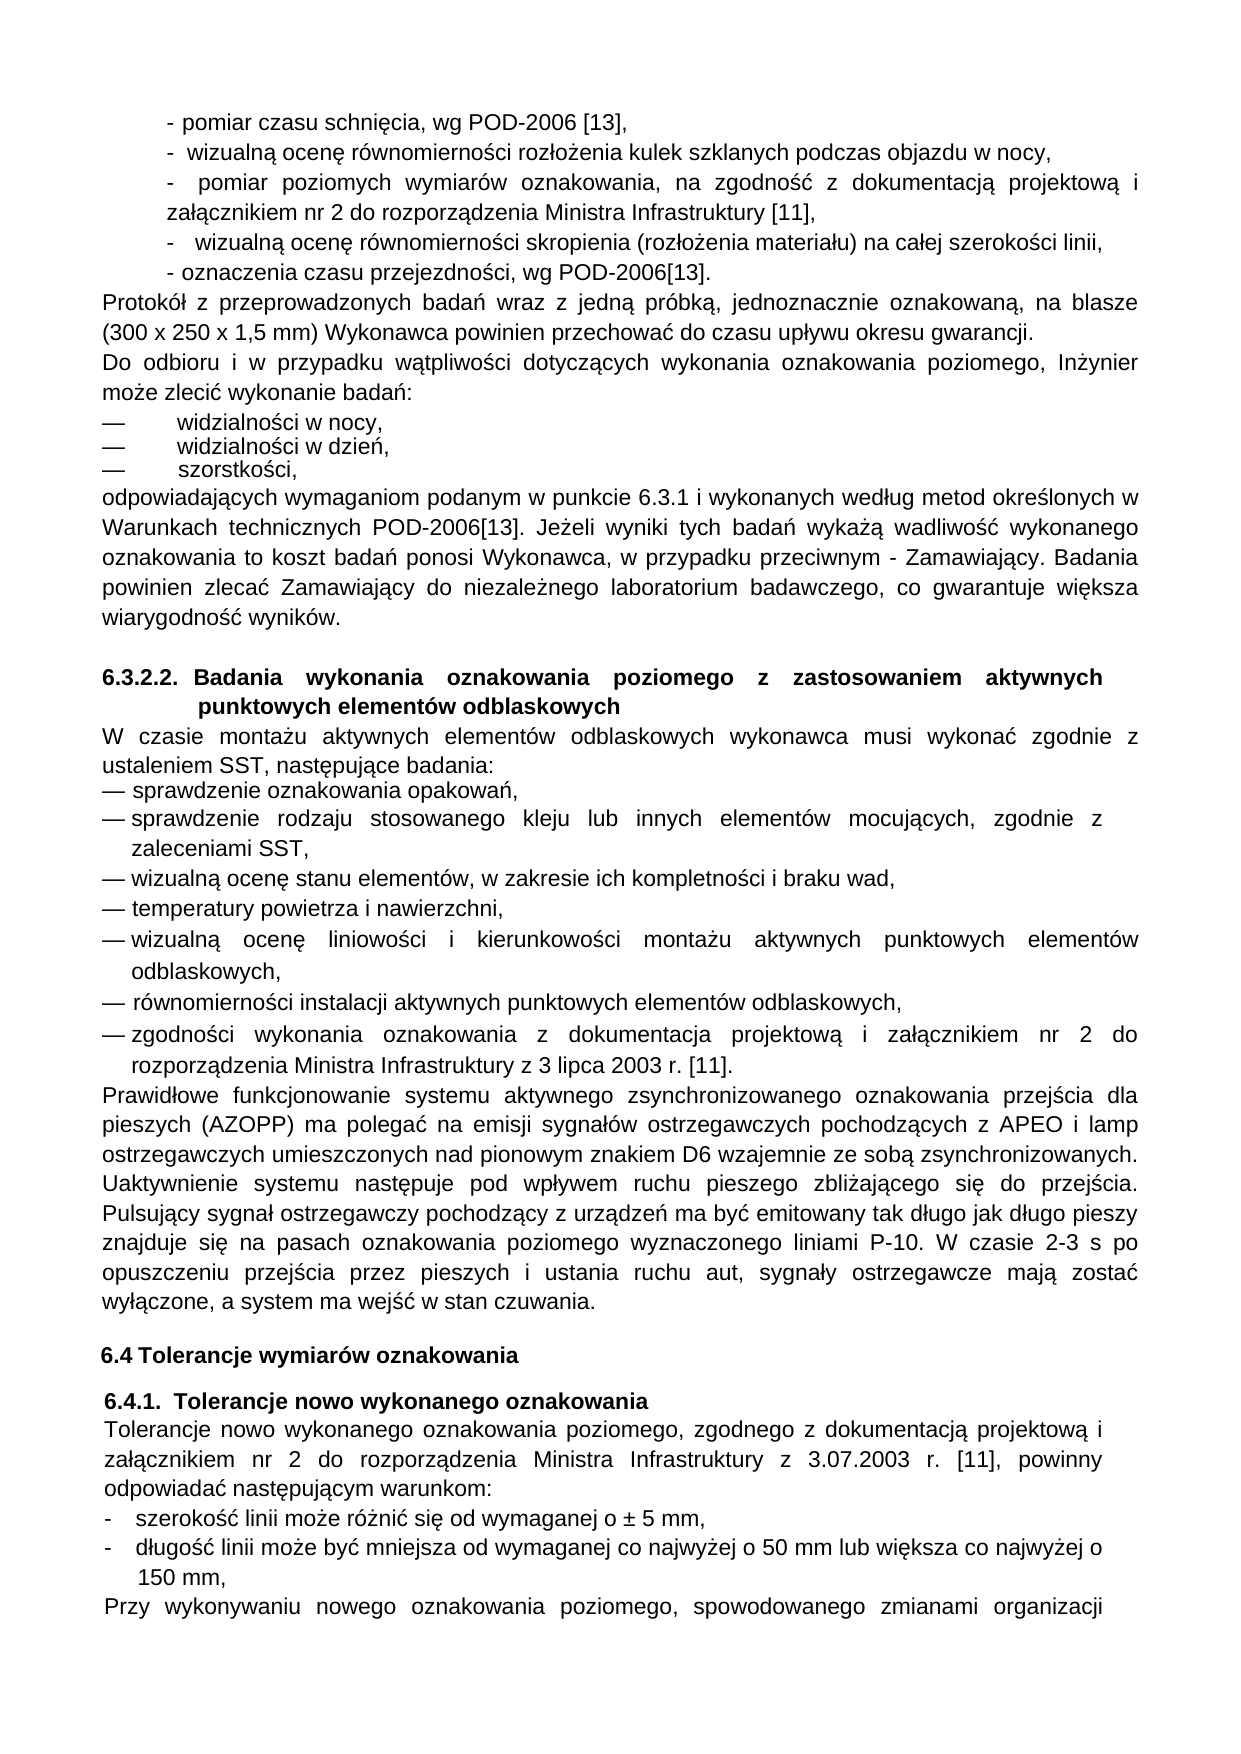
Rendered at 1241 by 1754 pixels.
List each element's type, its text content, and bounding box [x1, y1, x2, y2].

list szerokość linii może różnić się od wymaganej o ± 5 mm, [104, 1502, 1143, 1532]
text Tolerancje nowo wykonanego oznakowania poziomego, zgodnego z dokumentacją projektową i załącznikiem nr 2 do rozporządzenia Ministra Infrastruktury z 3.07.2003 r. [11], powinny odpowiadać następującym warunkom: [104, 1414, 1103, 1502]
text W czasie montażu aktywnych elementów odblaskowych wykonawca musi wykonać zgodnie z ustaleniem SST, następujące badania: [102, 721, 1139, 780]
list wizualną ocenę stanu elementów, w zakresie ich kompletności i braku wad, [102, 863, 1143, 893]
list zgodności wykonania oznakowania z dokumentacja projektową i załącznikiem nr 2 do rozporządzenia Ministra Infrastruktury z 3 lipca 2003 r. [11]. [102, 1017, 1139, 1080]
list temperatury powietrza i nawierzchni, [102, 893, 1143, 923]
list wizualną ocenę równomierności skropienia (rozłożenia materiału) na całej szerokości linii, [166, 226, 1139, 256]
list szorstkości, [102, 459, 1143, 482]
subtitle Badania wykonania oznakowania poziomego z zastosowaniem aktywnych punktowych elementów odblaskowych [102, 662, 1103, 721]
list widzialności w dzień, [102, 436, 1143, 459]
subtitle Tolerancje nowo wykonanego oznakowania [104, 1391, 1143, 1414]
list sprawdzenie rodzaju stosowanego kleju lub innych elementów mocujących, zgodnie z zaleceniami SST, [102, 803, 1103, 863]
list pomiar czasu schnięcia, wg POD-2006 [13], [166, 106, 1143, 136]
list oznaczenia czasu przejezdności, wg POD-2006[13]. [166, 256, 1143, 286]
text Protokół z przeprowadzonych badań wraz z jedną próbką, jednoznacznie oznakowaną, na blasze (300 x 250 x 1,5 mm) Wykonawca powinien przechować do czasu upływu okresu gwarancji. [102, 286, 1139, 346]
text Do odbioru i w przypadku wątpliwości dotyczących wykonania oznakowania poziomego, Inżynier może zlecić wykonanie badań: [102, 346, 1139, 406]
list wizualną ocenę liniowości i kierunkowości montażu aktywnych punktowych elementów odblaskowych, [102, 923, 1139, 986]
list widzialności w nocy, [102, 406, 1143, 436]
list pomiar poziomych wymiarów oznakowania, na zgodność z dokumentacją projektową i załącznikiem nr 2 do rozporządzenia Ministra Infrastruktury [11], [166, 166, 1139, 226]
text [104, 1591, 1103, 1620]
text odpowiadających wymaganiom podanym w punkcie 6.3.1 i wykonanych według metod określonych w Warunkach technicznych POD-2006[13]. Jeżeli wyniki tych badań wykażą wadliwość wykonanego oznakowania to koszt badań ponosi Wykonawca, w przypadku przeciwnym - Zamawiający. Badania powinien zlecać Zamawiający do niezależnego laboratorium badawczego, co gwarantuje większa wiarygodność wyników. [102, 482, 1139, 632]
text Prawidłowe funkcjonowanie systemu aktywnego zsynchronizowanego oznakowania przejścia dla pieszych (AZOPP) ma polegać na emisji sygnałów ostrzegawczych pochodzących z APEO i lamp ostrzegawczych umieszczonych nad pionowym znakiem D6 wzajemnie ze sobą zsynchronizowanych. Uaktywnienie systemu następuje pod wpływem ruchu pieszego zbliżającego się do przejścia. Pulsujący sygnał ostrzegawczy pochodzący z urządzeń ma być emitowany tak długo jak długo pieszy znajduje się na pasach oznakowania poziomego wyznaczonego liniami P-10. W czasie 2-3 s po opuszczeniu przejścia przez pieszych i ustania ruchu aut, sygnały ostrzegawcze mają zostać wyłączone, a system ma wejść w stan czuwania. [102, 1080, 1139, 1316]
subtitle Tolerancje wymiarów oznakowania [100, 1345, 1143, 1368]
list wizualną ocenę równomierności rozłożenia kulek szklanych podczas objazdu w nocy, [166, 136, 1139, 166]
list długość linii może być mniejsza od wymaganej co najwyżej o 50 mm lub większa co najwyżej o 150 mm, [104, 1532, 1103, 1591]
list równomierności instalacji aktywnych punktowych elementów odblaskowych, [102, 986, 1143, 1017]
list sprawdzenie oznakowania opakowań, [102, 780, 1143, 803]
